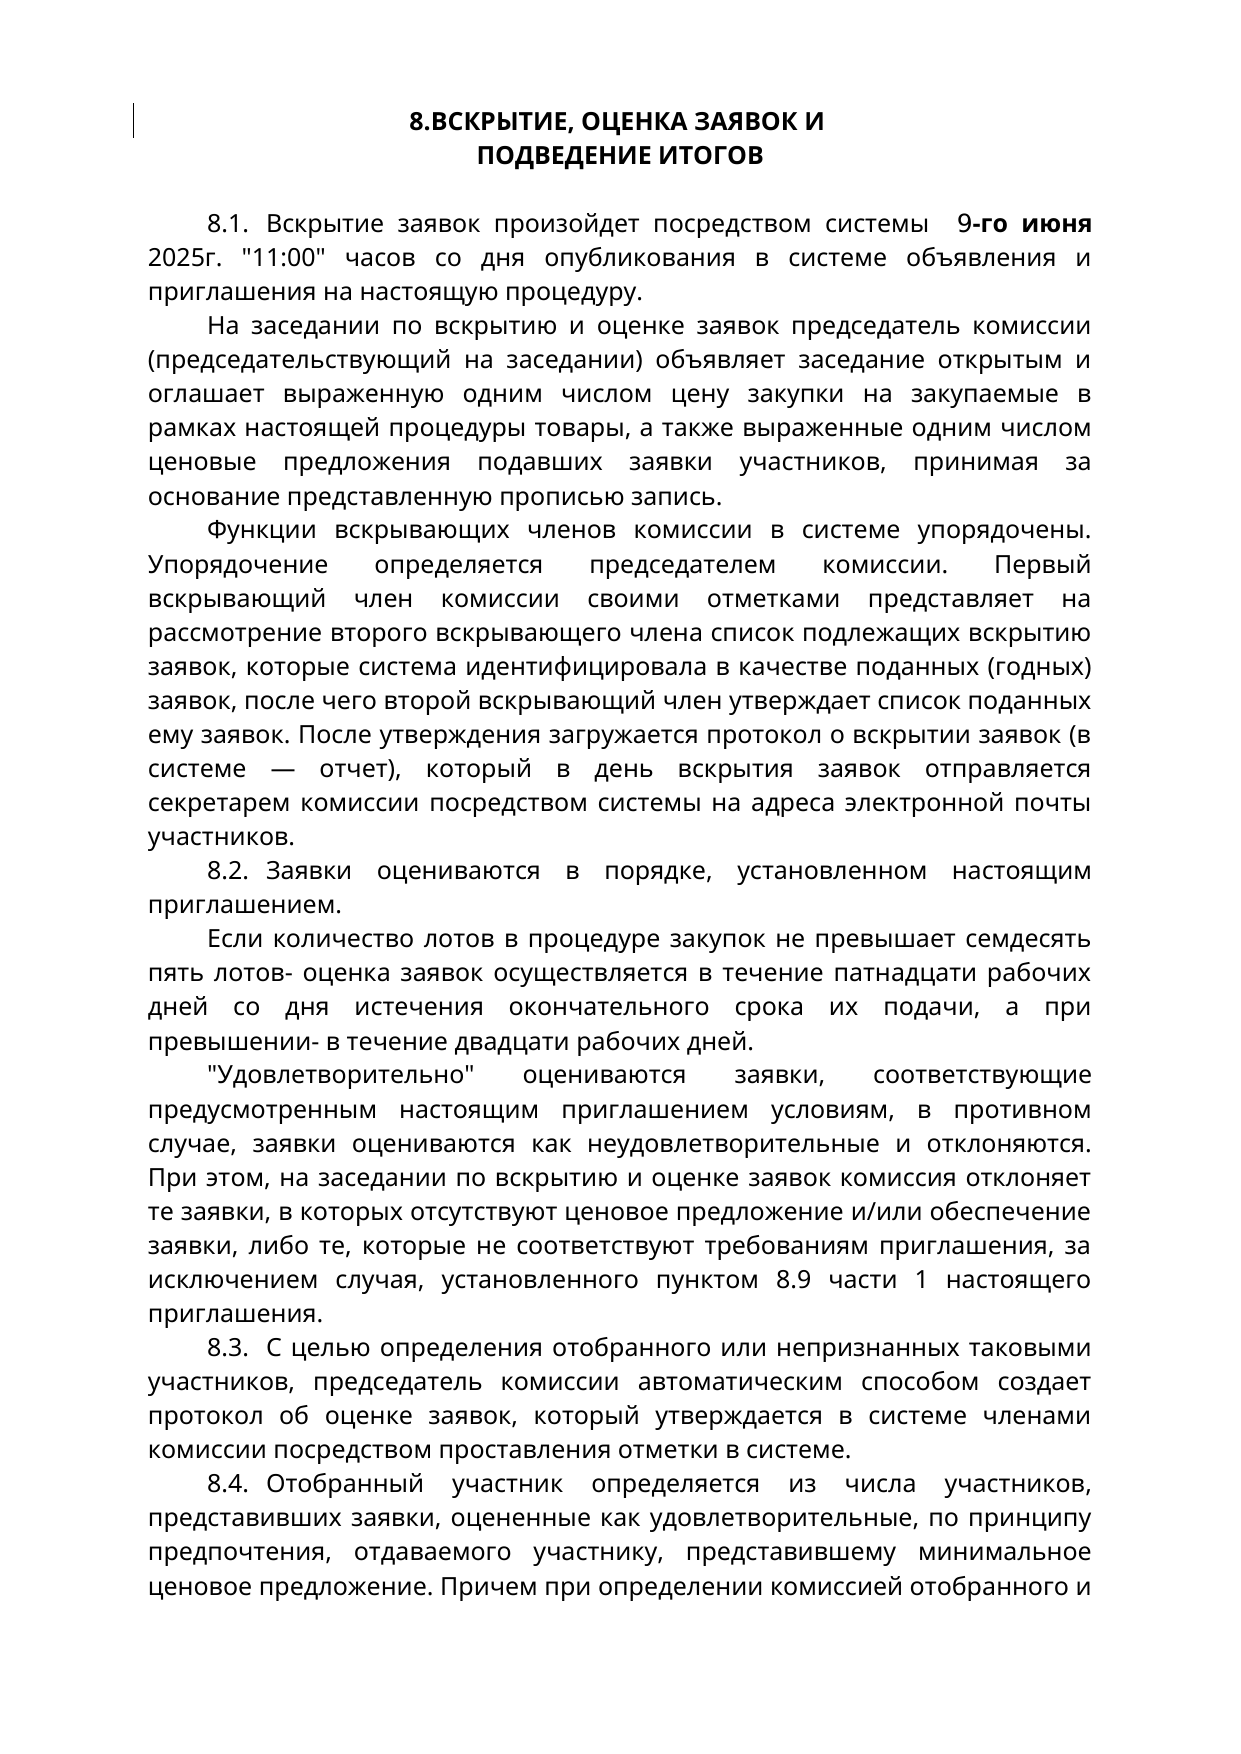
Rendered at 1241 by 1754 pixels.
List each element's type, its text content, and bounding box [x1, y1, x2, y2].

text На заседании по вскрытию и оценке заявок председатель комиссии (председательствующий на заседании) объявляет заседание открытым и оглашает выраженную одним числом цену закупки на закупаемые в рамках настоящей процедуры товары, а также выраженные одним числом ценовые предложения подавших заявки участников, принимая за основание представленную прописью запись. [148, 308, 1092, 512]
text "Удовлетворительно" оцениваются заявки, соответствующие предусмотренным настоящим приглашением условиям, в противном случае, заявки оцениваются как неудовлетворительные и отклоняются. При этом, на заседании по вскрытию и оценке заявок комиссия отклоняет те заявки, в которых отсутствуют ценовое предложение и/или обеспечение заявки, либо те, которые не соответствуют требованиям приглашения, за исключением случая, установленного пунктом 8.9 части 1 настоящего приглашения. [148, 1057, 1092, 1330]
text Функции вскрывающих членов комиссии в системе упорядочены. Упорядочение определяется председателем комиссии. Первый вскрывающий член комиссии своими отметками представляет на рассмотрение второго вскрывающего члена список подлежащих вскрытию заявок, которые система идентифицировала в качестве поданных (годных) заявок, после чего второй вскрывающий член утверждает список поданных ему заявок. После утверждения загружается протокол о вскрытии заявок (в системе — отчет), который в день вскрытия заявок отправляется секретарем комиссии посредством системы на адреса электронной почты участников. [148, 512, 1092, 853]
text Если количество лотов в процедуре закупок не превышает семдесять пять лотов- оценка заявок осуществляется в течение патнадцати рабочих дней со дня истечения окончательного срока их подачи, а при превышении- в течение двадцати рабочих дней. [148, 921, 1092, 1057]
text 8.2. Заявки оцениваются в порядке, установленном настоящим приглашением. [148, 853, 1092, 921]
text 8.ВСКРЫТИЕ, ОЦЕНКА ЗАЯВОК И ПОДВЕДЕНИЕ ИТОГОВ [148, 103, 1092, 172]
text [148, 1466, 1092, 1602]
text 8.1. Вскрытие заявок произойдет посредством системы 9-го июня 2025г. "11:00" часов со дня опубликования в системе объявления и приглашения на настоящую процедуру. [148, 206, 1092, 308]
text 8.3. С целью определения отобранного или непризнанных таковыми участников, председатель комиссии автоматическим способом создает протокол об оценке заявок, который утверждается в системе членами комиссии посредством проставления отметки в системе. [148, 1330, 1092, 1466]
